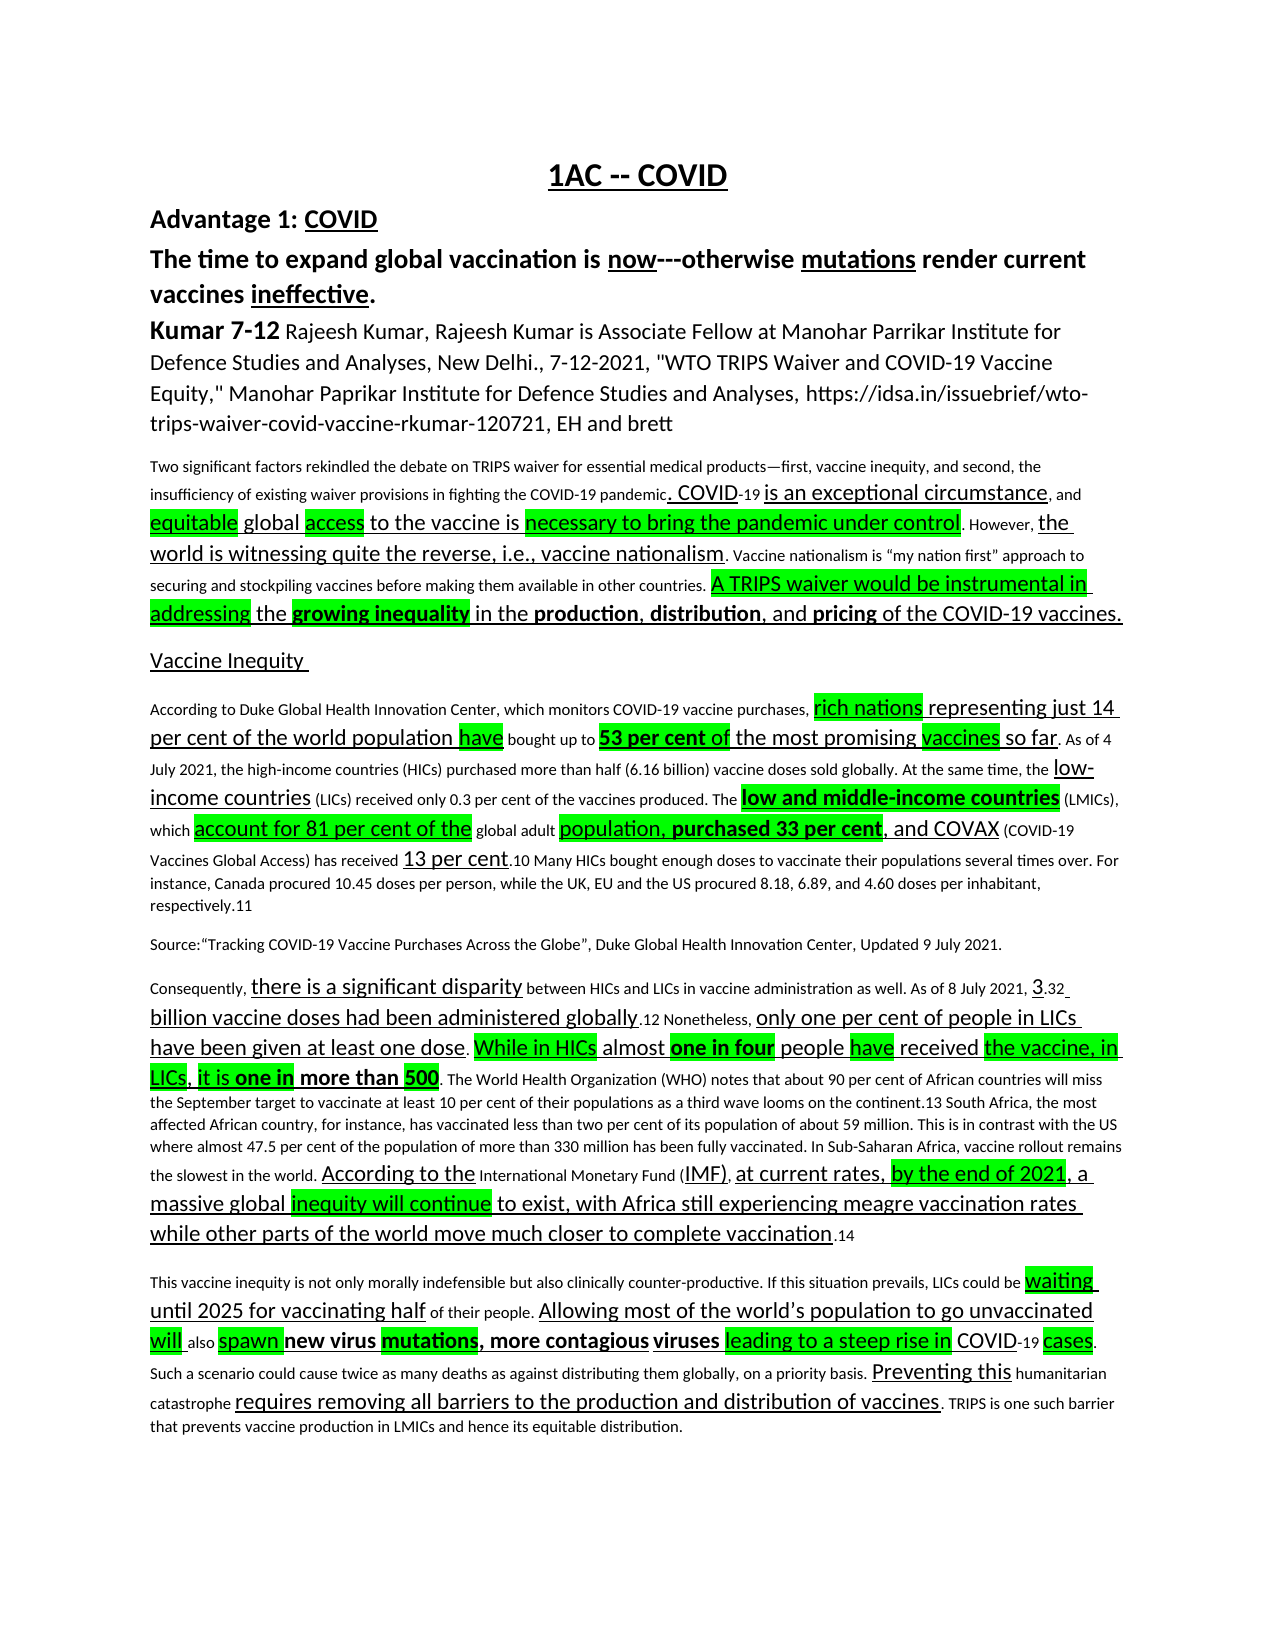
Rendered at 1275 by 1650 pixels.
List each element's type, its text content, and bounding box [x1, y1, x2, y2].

text Source:“Tracking COVID-19 Vaccine Purchases Across the Globe”, Duke Global Health Innovation Center, Updated 9 July 2021. [150, 934, 1125, 954]
subtitle 1AC -- COVID [150, 154, 1125, 195]
text Vaccine Inequity [150, 646, 1125, 674]
text Consequently, there is a significant disparity between HICs and LICs in vaccine administration as well. As of 8 July 2021, 3.32 billion vaccine doses had been administered globally.12 Nonetheless, only one per cent of people in LICs have been given at least one dose. While in HICs almost one in four people have received the vaccine, in LICs, it is one in more than 500. The World Health Organization (WHO) notes that about 90 per cent of African countries will miss the September target to vaccinate at least 10 per cent of their populations as a third wave looms on the continent.13 South Africa, the most affected African country, for instance, has vaccinated less than two per cent of its population of about 59 million. This is in contrast with the US where almost 47.5 per cent of the population of more than 330 million has been fully vaccinated. In Sub-Saharan Africa, vaccine rollout remains the slowest in the world. According to the International Monetary Fund (IMF), at current rates, by the end of 2021, a massive global inequity will continue to exist, with Africa still experiencing meagre vaccination rates while other parts of the world move much closer to complete vaccination.14 [150, 972, 1125, 1247]
text This vaccine inequity is not only morally indefensible but also clinically counter-productive. If this situation prevails, LICs could be waiting until 2025 for vaccinating half of their people. Allowing most of the world’s population to go unvaccinated will also spawn new virus mutations, more contagious viruses leading to a steep rise in COVID-19 cases. Such a scenario could cause twice as many deaths as against distributing them globally, on a priority basis. Preventing this humanitarian catastrophe requires removing all barriers to the production and distribution of vaccines. TRIPS is one such barrier that prevents vaccine production in LMICs and hence its equitable distribution. [150, 1266, 1125, 1437]
text Two significant factors rekindled the debate on TRIPS waiver for essential medical products—first, vaccine inequity, and second, the insufficiency of existing waiver provisions in fighting the COVID-19 pandemic. COVID-19 is an exceptional circumstance, and equitable global access to the vaccine is necessary to bring the pandemic under control. However, the world is witnessing quite the reverse, i.e., vaccine nationalism. Vaccine nationalism is “my nation first” approach to securing and stockpiling vaccines before making them available in other countries. A TRIPS waiver would be instrumental in addressing the growing inequality in the production, distribution, and pricing of the COVID-19 vaccines. [150, 456, 1125, 627]
text According to Duke Global Health Innovation Center, which monitors COVID-19 vaccine purchases, rich nations representing just 14 per cent of the world population have bought up to 53 per cent of the most promising vaccines so far. As of 4 July 2021, the high-income countries (HICs) purchased more than half (6.16 billion) vaccine doses sold globally. At the same time, the low-income countries (LICs) received only 0.3 per cent of the vaccines produced. The low and middle-income countries (LMICs), which account for 81 per cent of the global adult population, purchased 33 per cent, and COVAX (COVID-19 Vaccines Global Access) has received 13 per cent.10 Many HICs bought enough doses to vaccinate their populations several times over. For instance, Canada procured 10.45 doses per person, while the UK, EU and the US procured 8.18, 6.89, and 4.60 doses per inhabitant, respectively.11 [150, 693, 1125, 916]
subtitle Advantage 1: COVID [150, 202, 1125, 235]
text Kumar 7-12 Rajeesh Kumar, Rajeesh Kumar is Associate Fellow at Manohar Parrikar Institute for Defence Studies and Analyses, New Delhi., 7-12-2021, "WTO TRIPS Waiver and COVID-19 Vaccine Equity," Manohar Paprikar Institute for Defence Studies and Analyses, https://idsa.in/issuebrief/wto-trips-waiver-covid-vaccine-rkumar-120721, EH and brett [150, 313, 1125, 437]
subtitle The time to expand global vaccination is now---otherwise mutations render current vaccines ineffective. [150, 242, 1125, 311]
